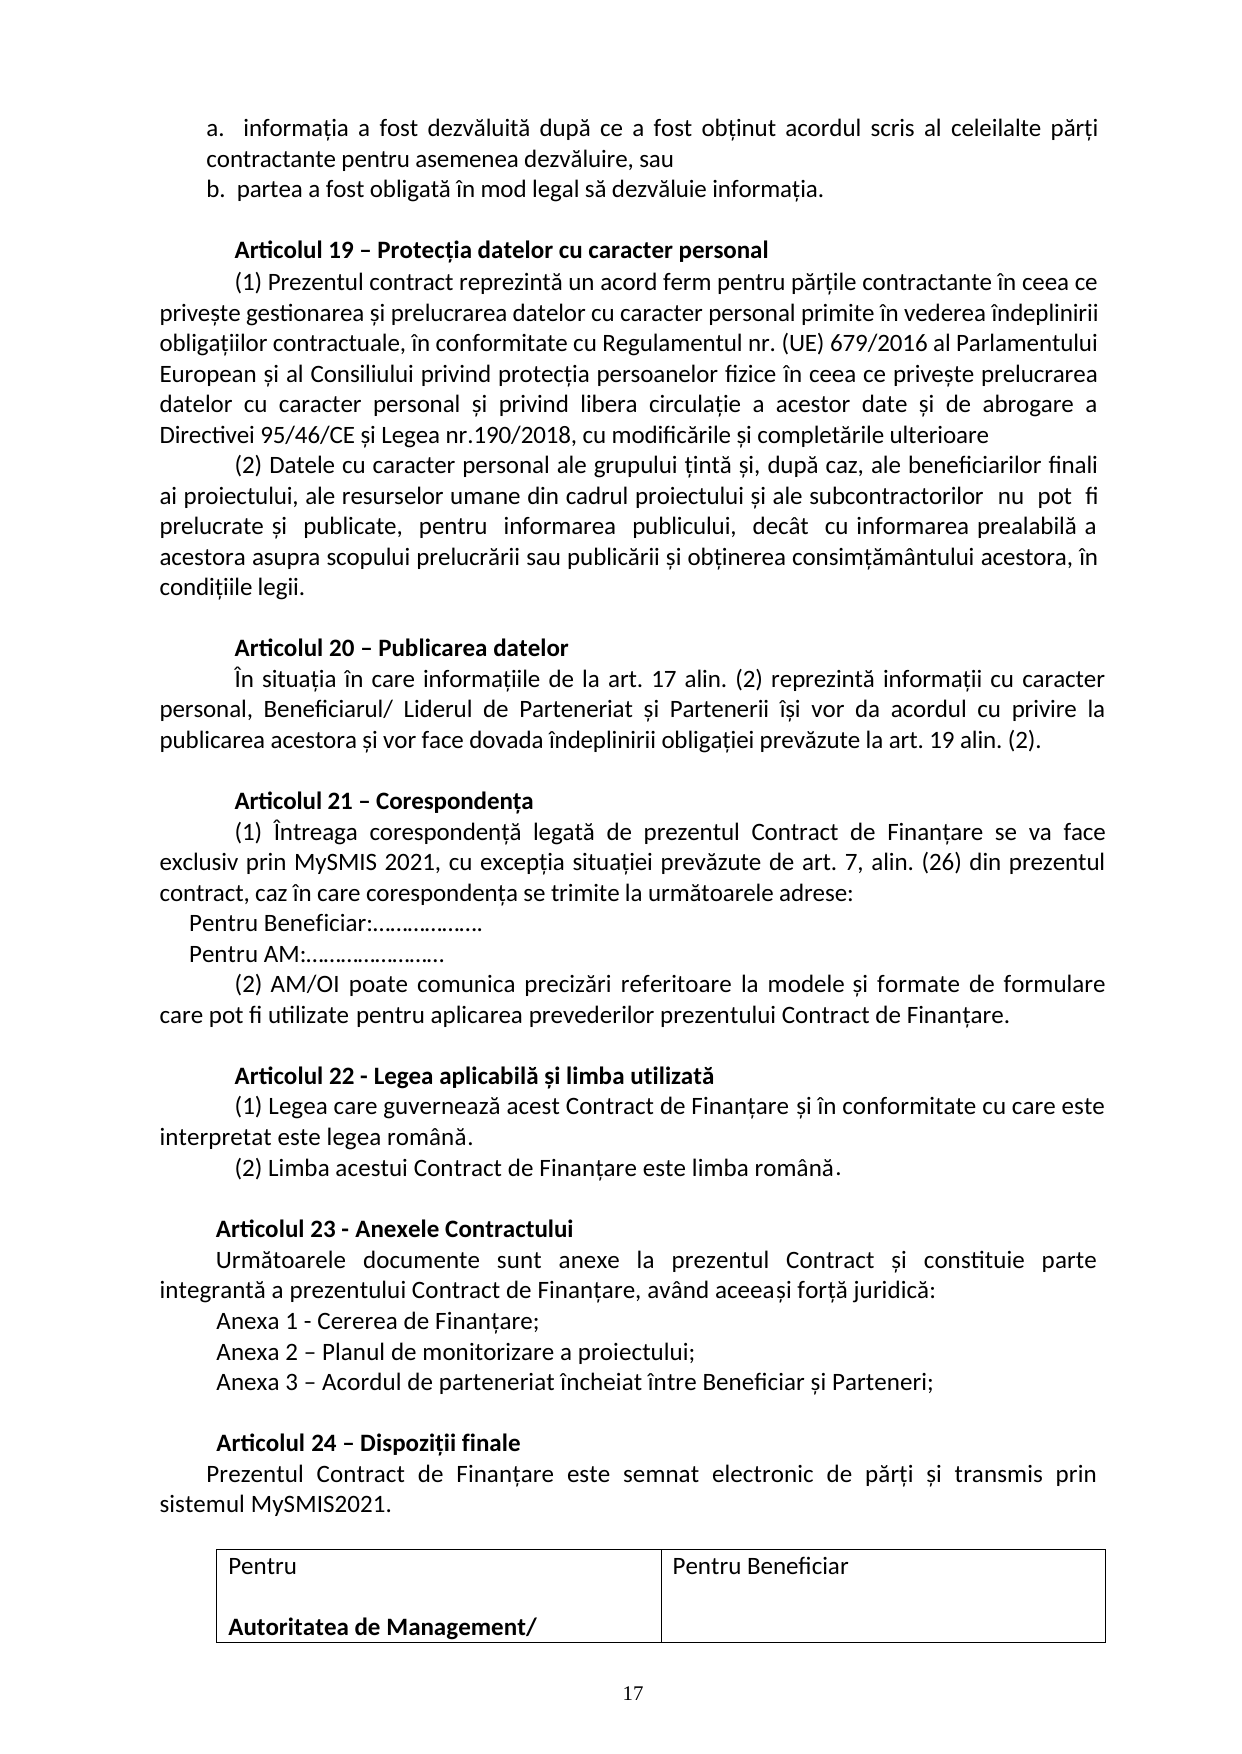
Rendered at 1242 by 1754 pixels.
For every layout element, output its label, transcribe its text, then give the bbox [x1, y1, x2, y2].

text Anexa 3 – Acordul de parteneriat încheiat între Beneficiar și Parteneri; [216, 1366, 1106, 1397]
text Articolul 22 - Legea aplicabilă şi limba utilizată [159, 1060, 1106, 1090]
text Articolul 24 – Dispoziții finale [172, 1427, 1106, 1458]
text Prezentul Contract de Finanțare este semnat electronic de părți și transmis prin sistemul MySMIS2021. [159, 1458, 1098, 1519]
text Pentru AM:…………………… [169, 938, 1106, 968]
text (1) Întreaga corespondenţă legată de prezentul Contract de Finanțare se va face exclusiv prin MySMIS 2021, cu excepția situației prevăzute de art. 7, alin. (26) din prezentul contract, caz în care corespondența se trimite la următoarele adrese: [159, 816, 1106, 907]
text (1) Prezentul contract reprezintă un acord ferm pentru părțile contractante în ceea ce privește gestionarea și prelucrarea datelor cu caracter personal primite în vederea îndeplinirii obligațiilor contractuale, în conformitate cu Regulamentul nr. (UE) 679/2016 al Parlamentului European și al Consiliului privind protecția persoanelor fizice în ceea ce privește prelucrarea datelor cu caracter personal și privind libera circulație a acestor date și de abrogare a Directivei 95/46/CE și Legea nr.190/2018, cu modificările și completările ulterioare [159, 266, 1098, 449]
list b. partea a fost obligată în mod legal să dezvăluie informația. [206, 173, 1099, 204]
text Articolul 20 – Publicarea datelor [159, 632, 1106, 663]
text Anexa 1 - Cererea de Finanțare; [216, 1305, 1098, 1336]
text Articolul 23 - Anexele Contractului [172, 1213, 1106, 1244]
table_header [662, 1550, 1105, 1642]
text (2) AM/OI poate comunica precizări referitoare la modele și formate de formulare care pot fi utilizate pentru aplicarea prevederilor prezentului Contract de Finanţare. [159, 968, 1106, 1029]
text În situația în care informațiile de la art. 17 alin. (2) reprezintă informații cu caracter personal, Beneficiarul/ Liderul de Parteneriat și Partenerii își vor da acordul cu privire la publicarea acestora și vor face dovada îndeplinirii obligației prevăzute la art. 19 alin. (2). [159, 663, 1106, 754]
text Articolul 19 – Protecția datelor cu caracter personal [159, 234, 1106, 266]
text Anexa 2 – Planul de monitorizare a proiectului; [216, 1336, 1106, 1366]
text Articolul 21 – Corespondența [159, 785, 1106, 816]
text (1) Legea care guvernează acest Contract de Finanțare şi în conformitate cu care este interpretat este legea română. [159, 1090, 1106, 1151]
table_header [217, 1550, 661, 1642]
list a. informația a fost dezvăluită după ce a fost obținut acordul scris al celeilalte părți contractante pentru asemenea dezvăluire, sau [206, 112, 1099, 173]
text (2) Limba acestui Contract de Finanțare este limba română. [159, 1151, 1106, 1183]
text Următoarele documente sunt anexe la prezentul Contract și constituie parte integrantă a prezentului Contract de Finanțare, având aceeaşi forţă juridică: [159, 1244, 1098, 1305]
text Pentru Beneficiar:………………. [169, 907, 1106, 938]
text (2) Datele cu caracter personal ale grupului țintă și, după caz, ale beneficiarilor finali ai proiectului, ale resurselor umane din cadrul proiectului și ale subcontractorilor nu pot fi prelucrate și publicate, pentru informarea publicului, decât cu informarea prealabilă a acestora asupra scopului prelucrării sau publicării și obținerea consimțământului acestora, în condițiile legii. [159, 449, 1098, 602]
